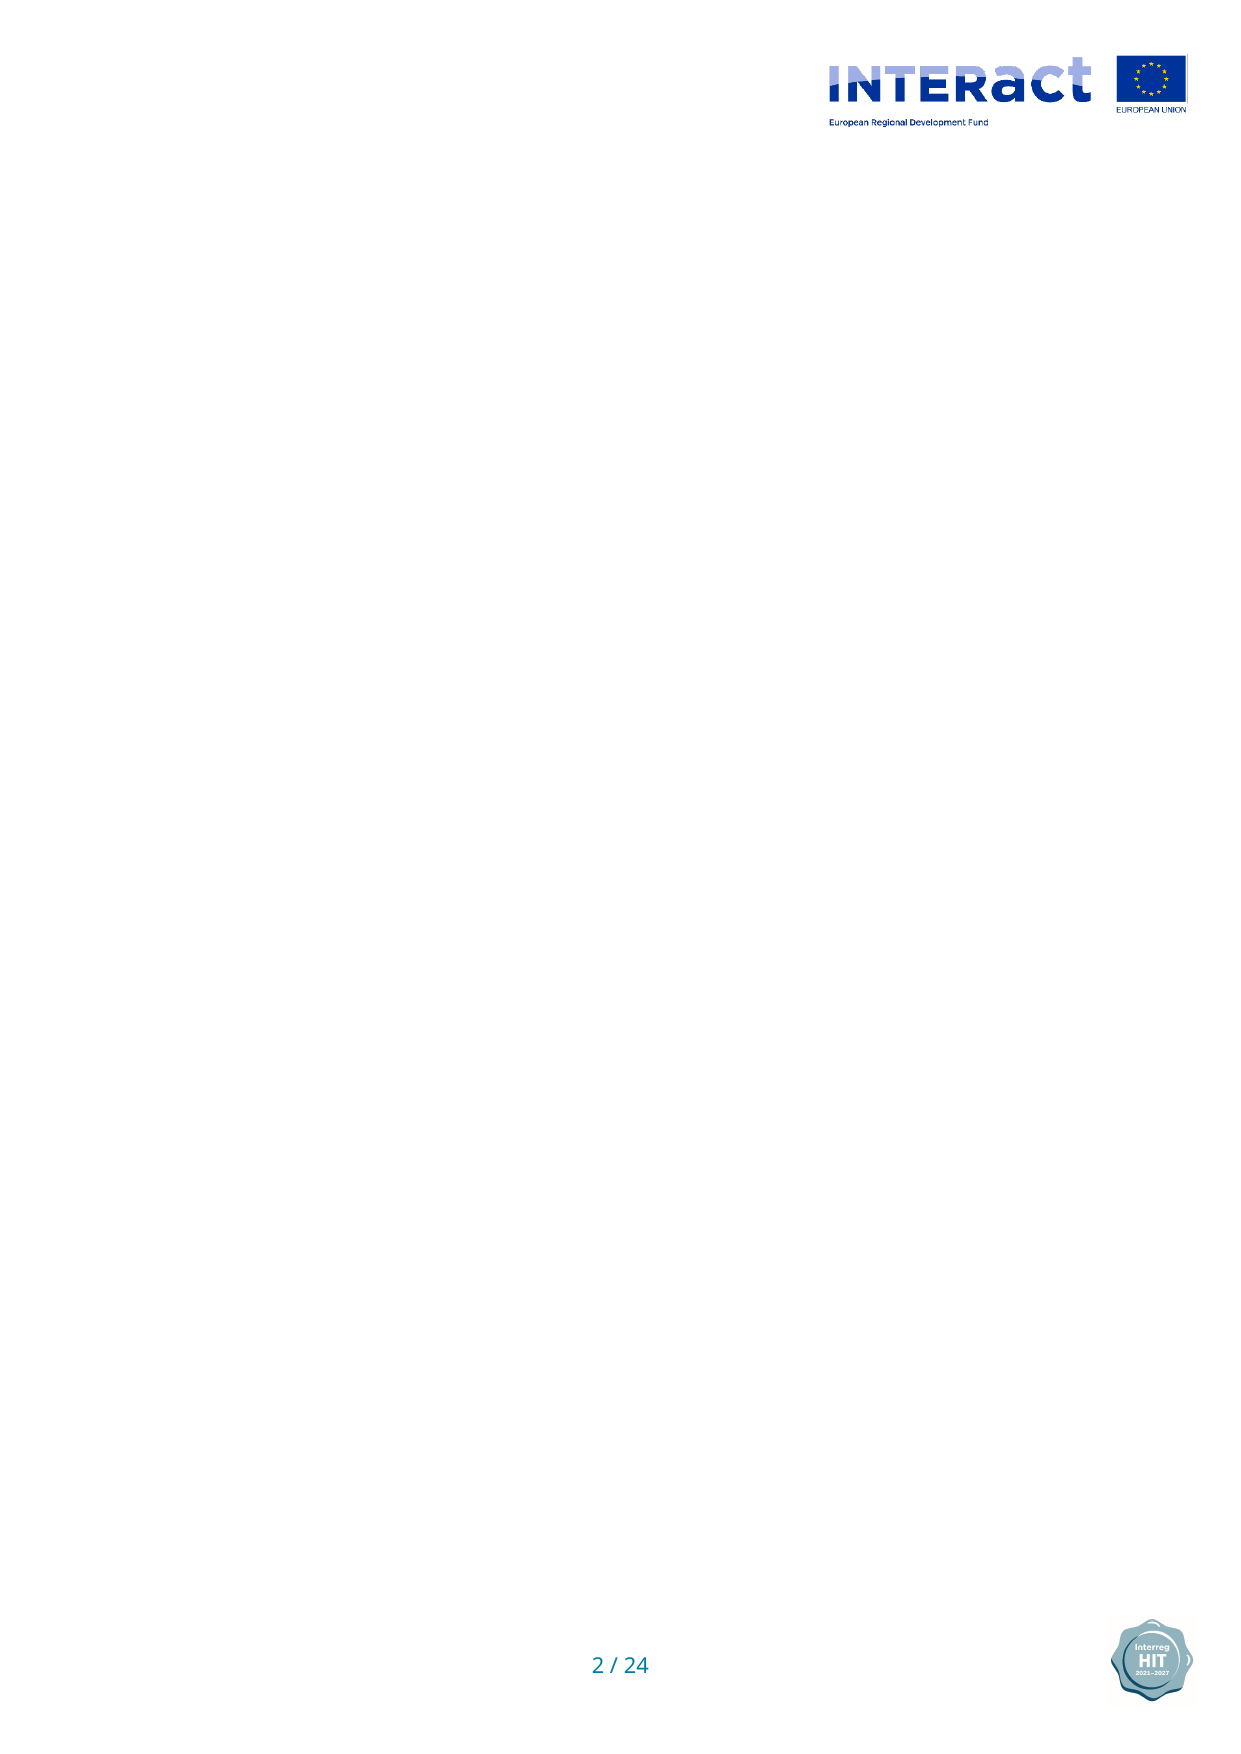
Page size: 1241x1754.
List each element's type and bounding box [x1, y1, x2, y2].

picture [795, 21, 1220, 136]
picture [1107, 1615, 1197, 1705]
